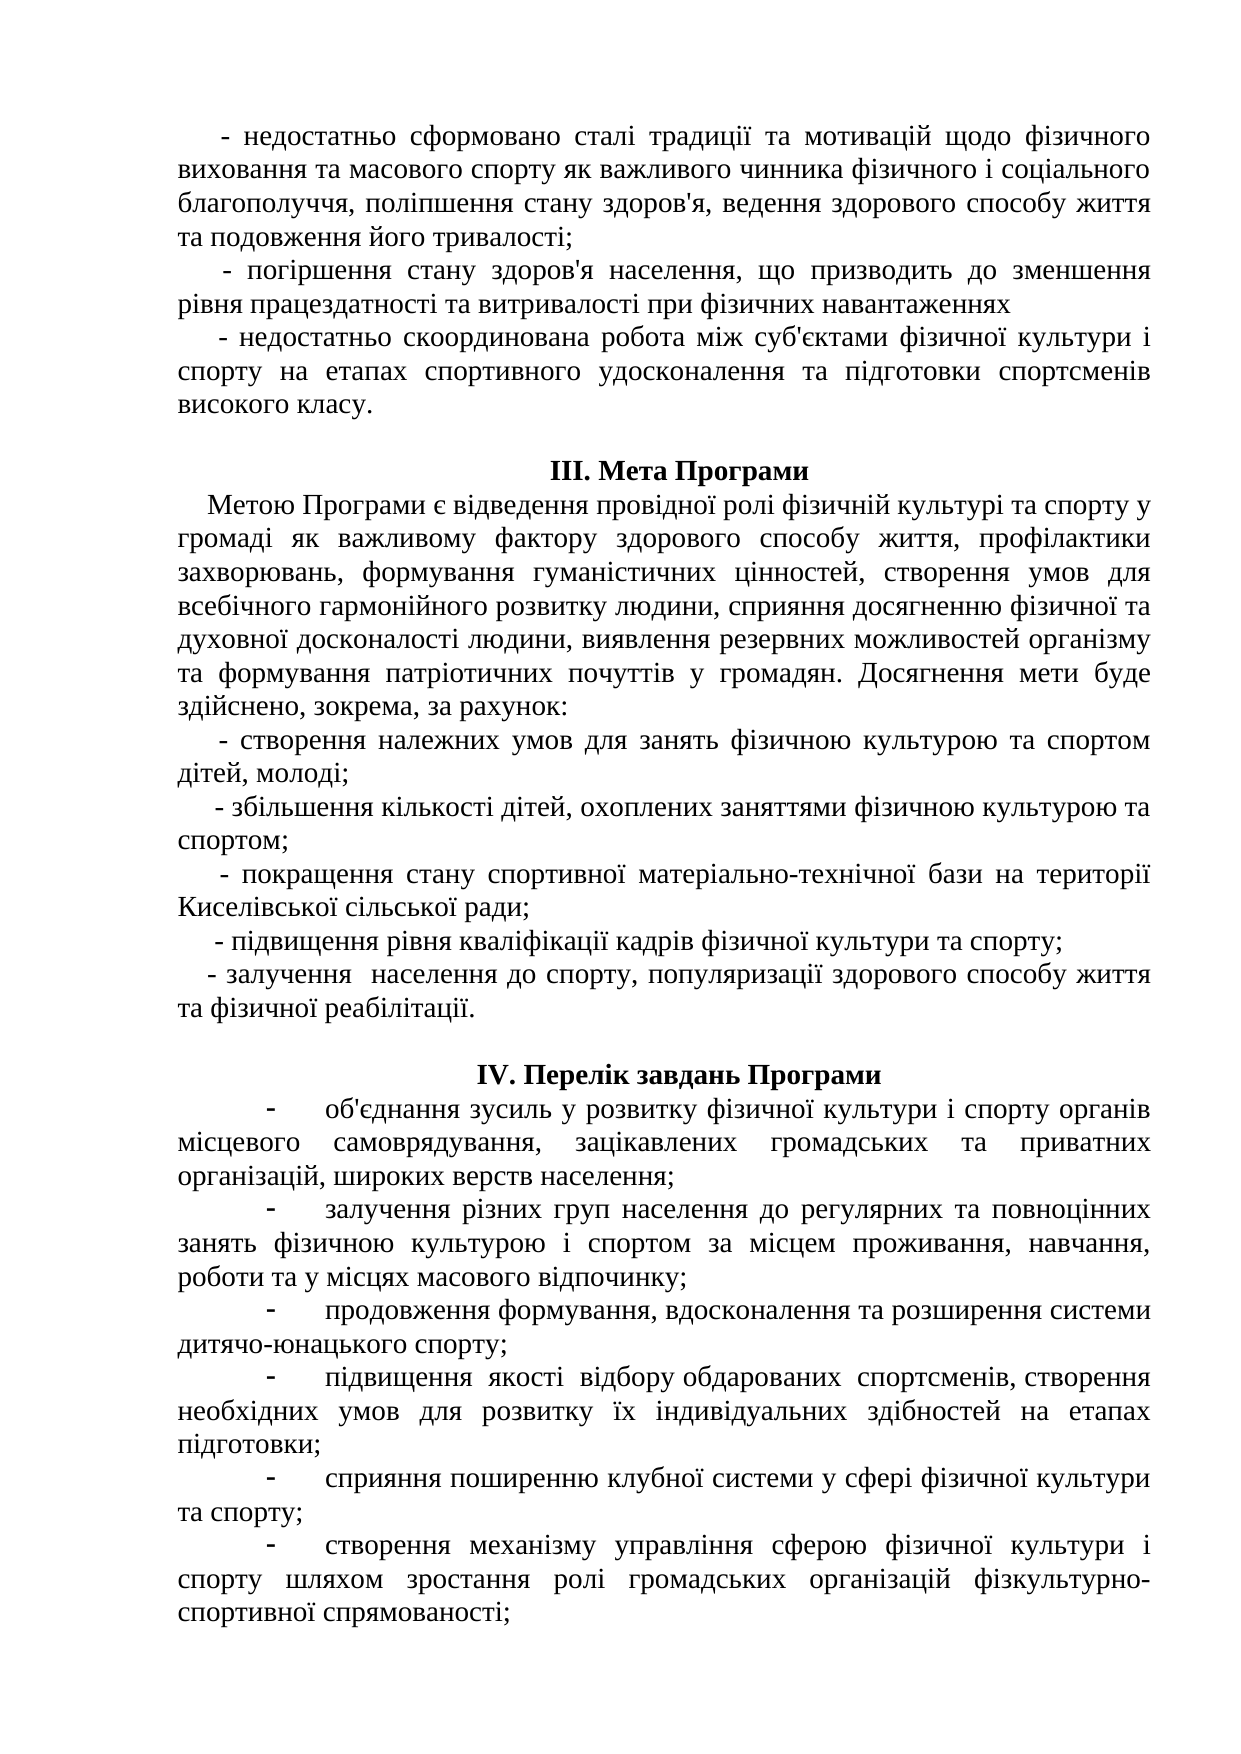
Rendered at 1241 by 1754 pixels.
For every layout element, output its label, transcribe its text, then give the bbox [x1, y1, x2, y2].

text - недостатньо скоординована робота між суб'єктами фізичної культури і спорту на етапах спортивного удосконалення та підготовки спортсменів високого класу. [177, 319, 1152, 420]
text ІV. Перелік завдань Програми [177, 1057, 1152, 1091]
list об'єднання зусиль у розвитку фізичної культури і спорту органів місцевого самоврядування, зацікавлених громадських та приватних організацій, широких верств населення; [177, 1091, 1152, 1192]
text Метою Програми є відведення провідної ролі фізичній культурі та спорту у громаді як важливому фактору здорового способу життя, профілактики захворювань, формування гуманістичних цінностей, створення умов для всебічного гармонійного розвитку людини, сприяння досягненню фізичної та духовної досконалості людини, виявлення резервних можливостей організму та формування патріотичних почуттів у громадян. Досягнення мети буде здійснено, зокрема, за рахунок: [177, 487, 1152, 722]
list створення механізму управління сферою фізичної культури і спорту шляхом зростання ролі громадських організацій фізкультурно-спортивної спрямованості; [177, 1527, 1152, 1628]
text - погіршення стану здоров'я населення, що призводить до зменшення рівня працездатності та витривалості при фізичних навантаженнях [177, 252, 1152, 319]
text - недостатньо сформовано сталі традиції та мотивацій щодо фізичного виховання та масового спорту як важливого чинника фізичного і соціального благополуччя, поліпшення стану здоров'я, ведення здорового способу життя та подовження його тривалості; [177, 118, 1152, 252]
list продовження формування, вдосконалення та розширення системи дитячо-юнацького спорту; [177, 1292, 1152, 1359]
list підвищення якості відбору обдарованих спортсменів, створення необхідних умов для розвитку їх індивідуальних здібностей на етапах підготовки; [177, 1359, 1152, 1460]
text - покращення стану спортивної матеріально-технічної бази на території Киселівської сільської ради; [177, 856, 1152, 923]
text ІІІ. Мета Програми [177, 453, 1152, 487]
text - створення належних умов для занять фізичною культурою та спортом дітей, молоді; [177, 722, 1152, 789]
list сприяння поширенню клубної системи у сфері фізичної культури та спорту; [177, 1460, 1152, 1527]
list залучення різних груп населення до регулярних та повноцінних занять фізичною культурою і спортом за місцем проживання, навчання, роботи та у місцях масового відпочинку; [177, 1192, 1152, 1292]
text - збільшення кількості дітей, охоплених заняттями фізичною культурою та спортом; [177, 789, 1152, 856]
text - підвищення рівня кваліфікації кадрів фізичної культури та спорту; [177, 923, 1152, 957]
text - залучення населення до спорту, популяризації здорового способу життя та фізичної реабілітації. [177, 957, 1152, 1024]
